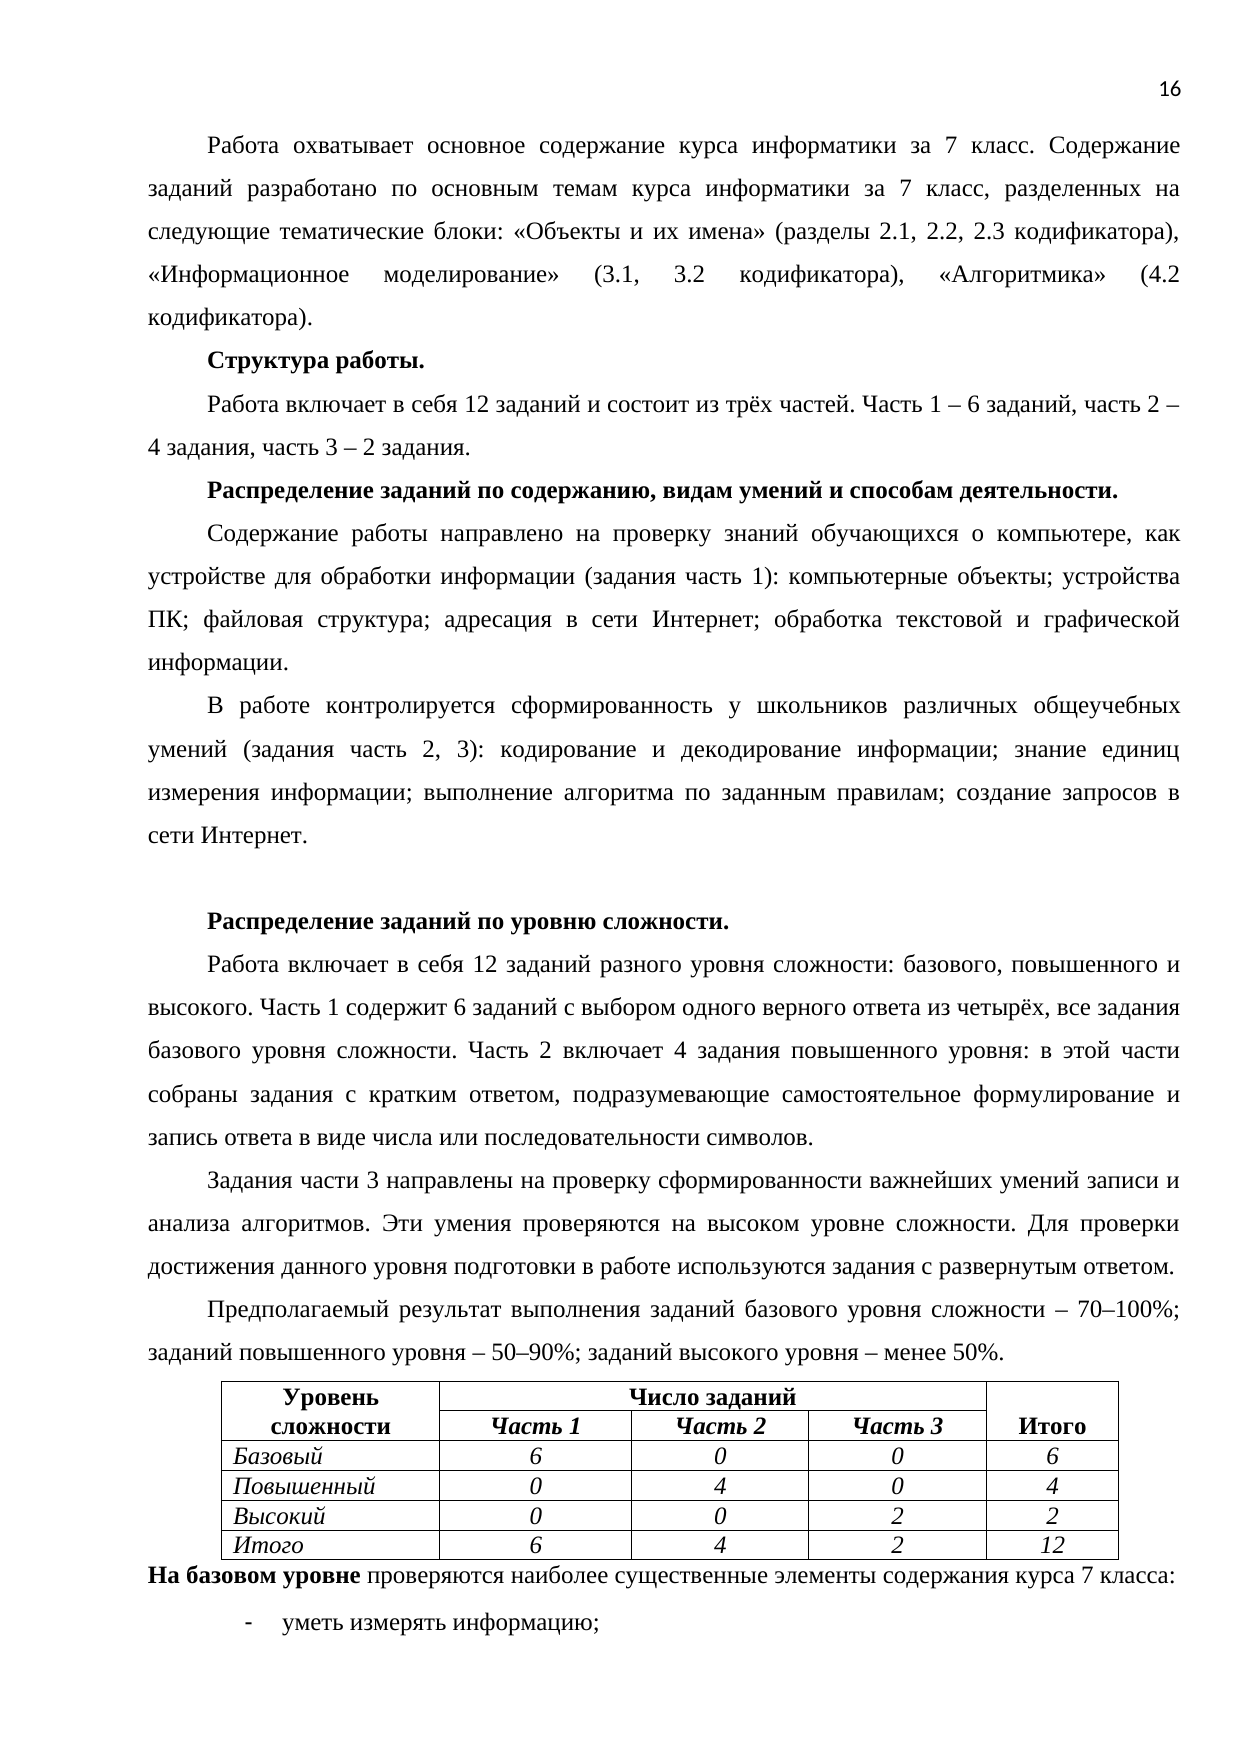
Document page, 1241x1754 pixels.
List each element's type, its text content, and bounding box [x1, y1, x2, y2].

table_cell 0 [809, 1471, 986, 1500]
table_cell Часть 2 [632, 1411, 808, 1440]
text Структура работы. [148, 346, 1181, 374]
list уметь измерять информацию; [244, 1603, 1181, 1637]
table_cell 0 [632, 1441, 808, 1470]
text Работа включает в себя 12 заданий и состоит из трёх частей. Часть 1 – 6 заданий, часть 2 – 4 задания, часть 3 – 2 задания. [148, 389, 1181, 461]
table_cell 6 [440, 1531, 631, 1559]
text В работе контролируется сформированность у школьников различных общеучебных умений (задания часть 2, 3): кодирование и декодирование информации; знание единиц измерения информации; выполнение алгоритма по заданным правилам; создание запросов в сети Интернет. [148, 691, 1181, 849]
text Распределение заданий по уровню сложности. [148, 906, 1181, 935]
text Работа включает в себя 12 заданий разного уровня сложности: базового, повышенного и высокого. Часть 1 содержит 6 заданий с выбором одного верного ответа из четырёх, все задания базового уровня сложности. Часть 2 включает 4 задания повышенного уровня: в этой части собраны задания с кратким ответом, подразумевающие самостоятельное формулирование и запись ответа в виде числа или последовательности символов. [148, 949, 1181, 1151]
table_cell 6 [987, 1441, 1118, 1470]
text Распределение заданий по содержанию, видам умений и способам деятельности. [148, 475, 1181, 504]
table_cell 2 [987, 1501, 1118, 1529]
table_cell 0 [440, 1471, 631, 1500]
table_cell Часть 3 [809, 1411, 986, 1440]
text Работа охватывает основное содержание курса информатики за 7 класс. Содержание заданий разработано по основным темам курса информатики за 7 класс, разделенных на следующие тематические блоки: «Объекты и их имена» (разделы 2.1, 2.2, 2.3 кодификатора), «Информационное моделирование» (3.1, 3.2 кодификатора), «Алгоритмика» (4.2 кодификатора). [148, 130, 1181, 331]
table_cell 0 [440, 1501, 631, 1529]
table_cell 4 [632, 1531, 808, 1559]
table_header Число заданий [440, 1382, 986, 1410]
table_cell Часть 1 [440, 1411, 631, 1440]
table_cell Итого [222, 1531, 439, 1559]
table_cell 2 [809, 1501, 986, 1529]
table_header Уровень сложности [222, 1382, 439, 1440]
table_cell 0 [632, 1501, 808, 1529]
table_cell 2 [809, 1531, 986, 1559]
table_cell Базовый [222, 1441, 439, 1470]
table_cell 12 [987, 1531, 1118, 1559]
text Предполагаемый результат выполнения заданий базового уровня сложности – 70–100%; заданий повышенного уровня – 50–90%; заданий высокого уровня – менее 50%. [148, 1294, 1181, 1366]
table_cell Высокий [222, 1501, 439, 1529]
text Содержание работы направлено на проверку знаний обучающихся о компьютере, как устройстве для обработки информации (задания часть 1): компьютерные объекты; устройства ПК; файловая структура; адресация в сети Интернет; обработка текстовой и графической информации. [148, 518, 1181, 676]
table_header Итого [987, 1382, 1118, 1440]
table_cell 0 [809, 1441, 986, 1470]
text На базовом уровне проверяются наиболее существенные элементы содержания курса 7 класса: [148, 1560, 1181, 1589]
table_cell 4 [987, 1471, 1118, 1500]
table_cell Повышенный [222, 1471, 439, 1500]
table_cell 4 [632, 1471, 808, 1500]
table_cell 6 [440, 1441, 631, 1470]
text Задания части 3 направлены на проверку сформированности важнейших умений записи и анализа алгоритмов. Эти умения проверяются на высоком уровне сложности. Для проверки достижения данного уровня подготовки в работе используются задания с развернутым ответом. [148, 1165, 1181, 1280]
